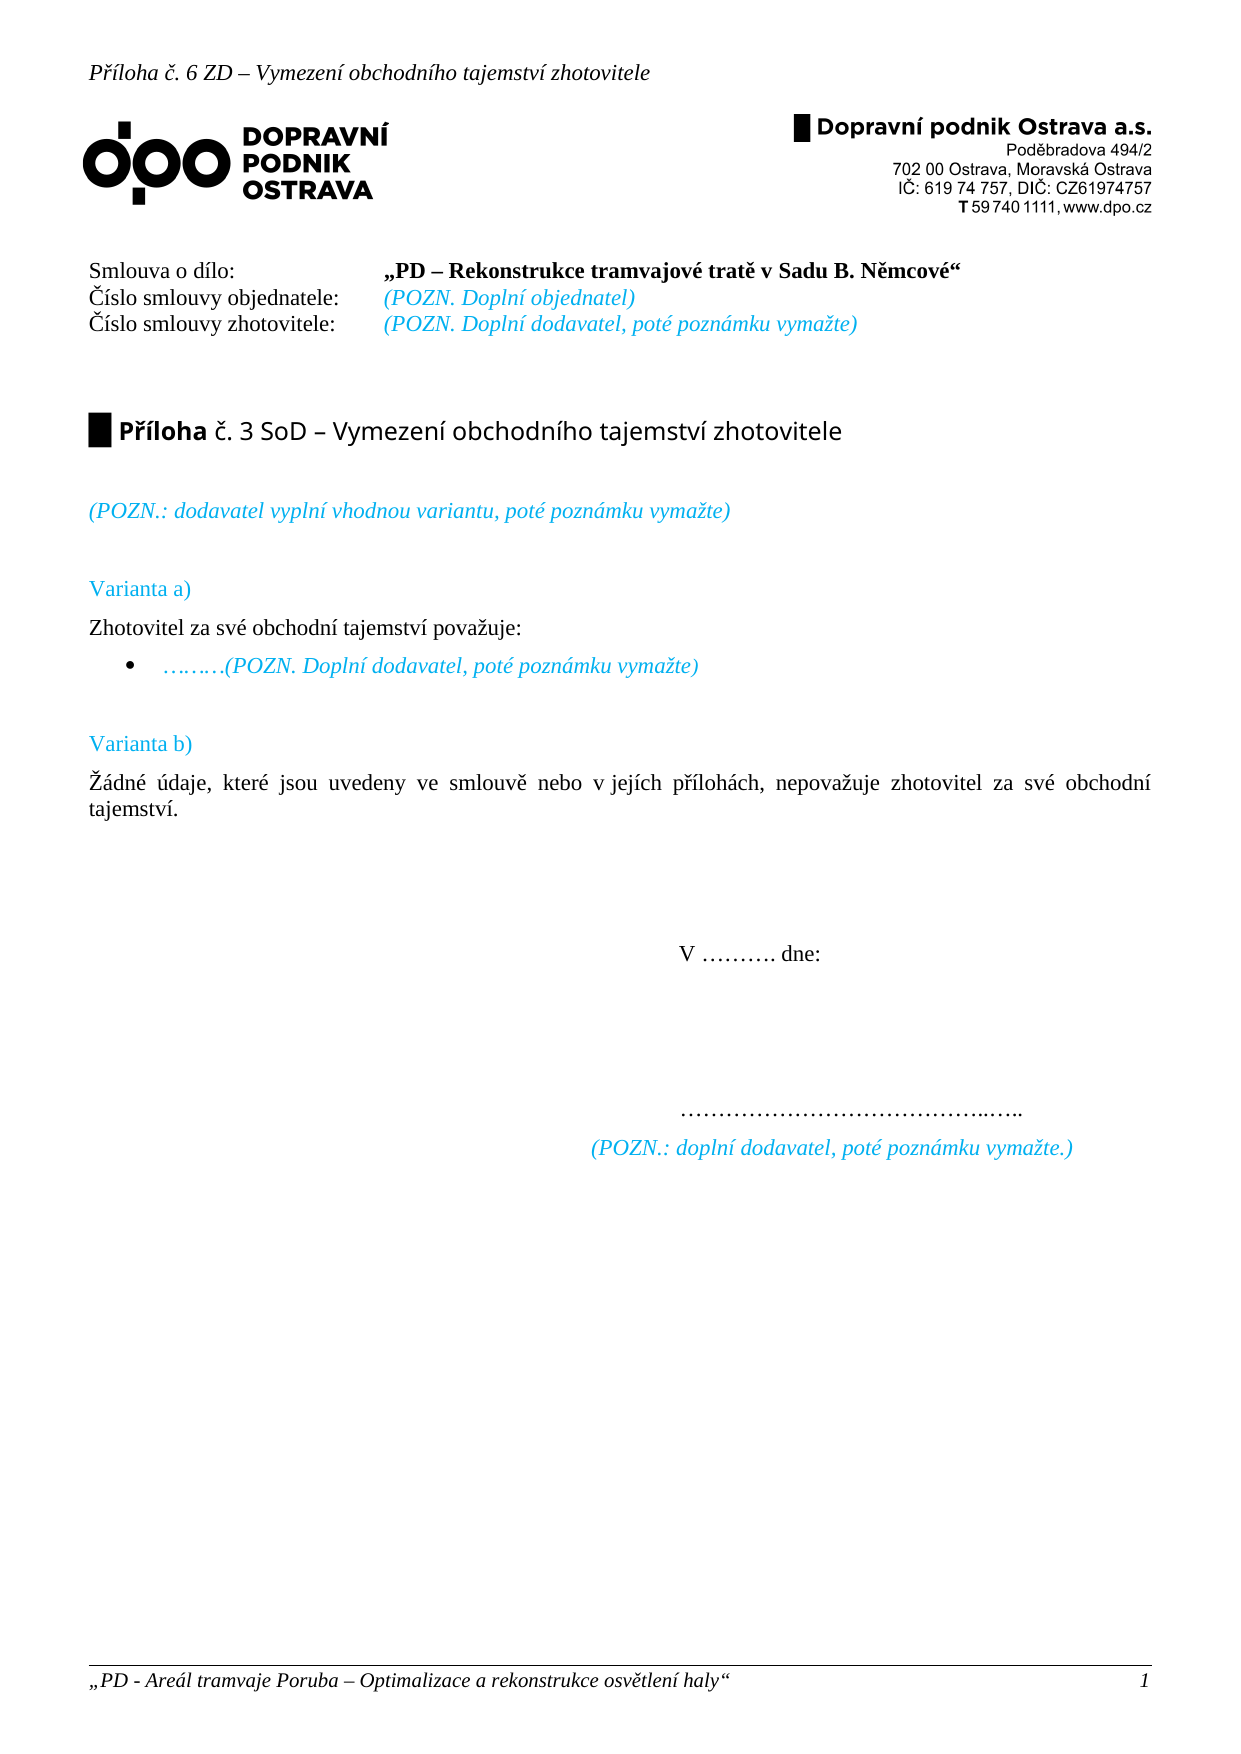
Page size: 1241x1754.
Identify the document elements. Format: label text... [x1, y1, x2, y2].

text Číslo smlouvy zhotovitele: (POZN. Doplní dodavatel, poté poznámku vymažte) [89, 310, 1152, 336]
text Varianta b) [89, 730, 1152, 757]
text Žádné údaje, které jsou uvedeny ve smlouvě nebo v jejích přílohách, nepovažuje zhotovitel za své obchodní tajemství. [89, 769, 1152, 822]
picture [793, 114, 1152, 216]
picture [82, 121, 389, 205]
text (POZN.: dodavatel vyplní vhodnou variantu, poté poznámku vymažte) [89, 497, 1152, 523]
text Zhotovitel za své obchodní tajemství považuje: [89, 614, 1152, 640]
text …………………………………..….. [89, 1095, 1152, 1121]
list ………(POZN. Doplní dodavatel, poté poznámku vymažte) [126, 652, 1152, 679]
text (POZN.: doplní dodavatel, poté poznámku vymažte.) [0, 1134, 1152, 1160]
subtitle Příloha č. 3 SoD – Vymezení obchodního tajemství zhotovitele [89, 411, 1152, 447]
text V ………. dne: [89, 940, 1152, 966]
text Číslo smlouvy objednatele: (POZN. Doplní objednatel) [89, 284, 1152, 310]
text Varianta a) [89, 575, 1152, 601]
text Smlouva o dílo: „PD – Rekonstrukce tramvajové tratě v Sadu B. Němcové“ [89, 257, 1152, 284]
